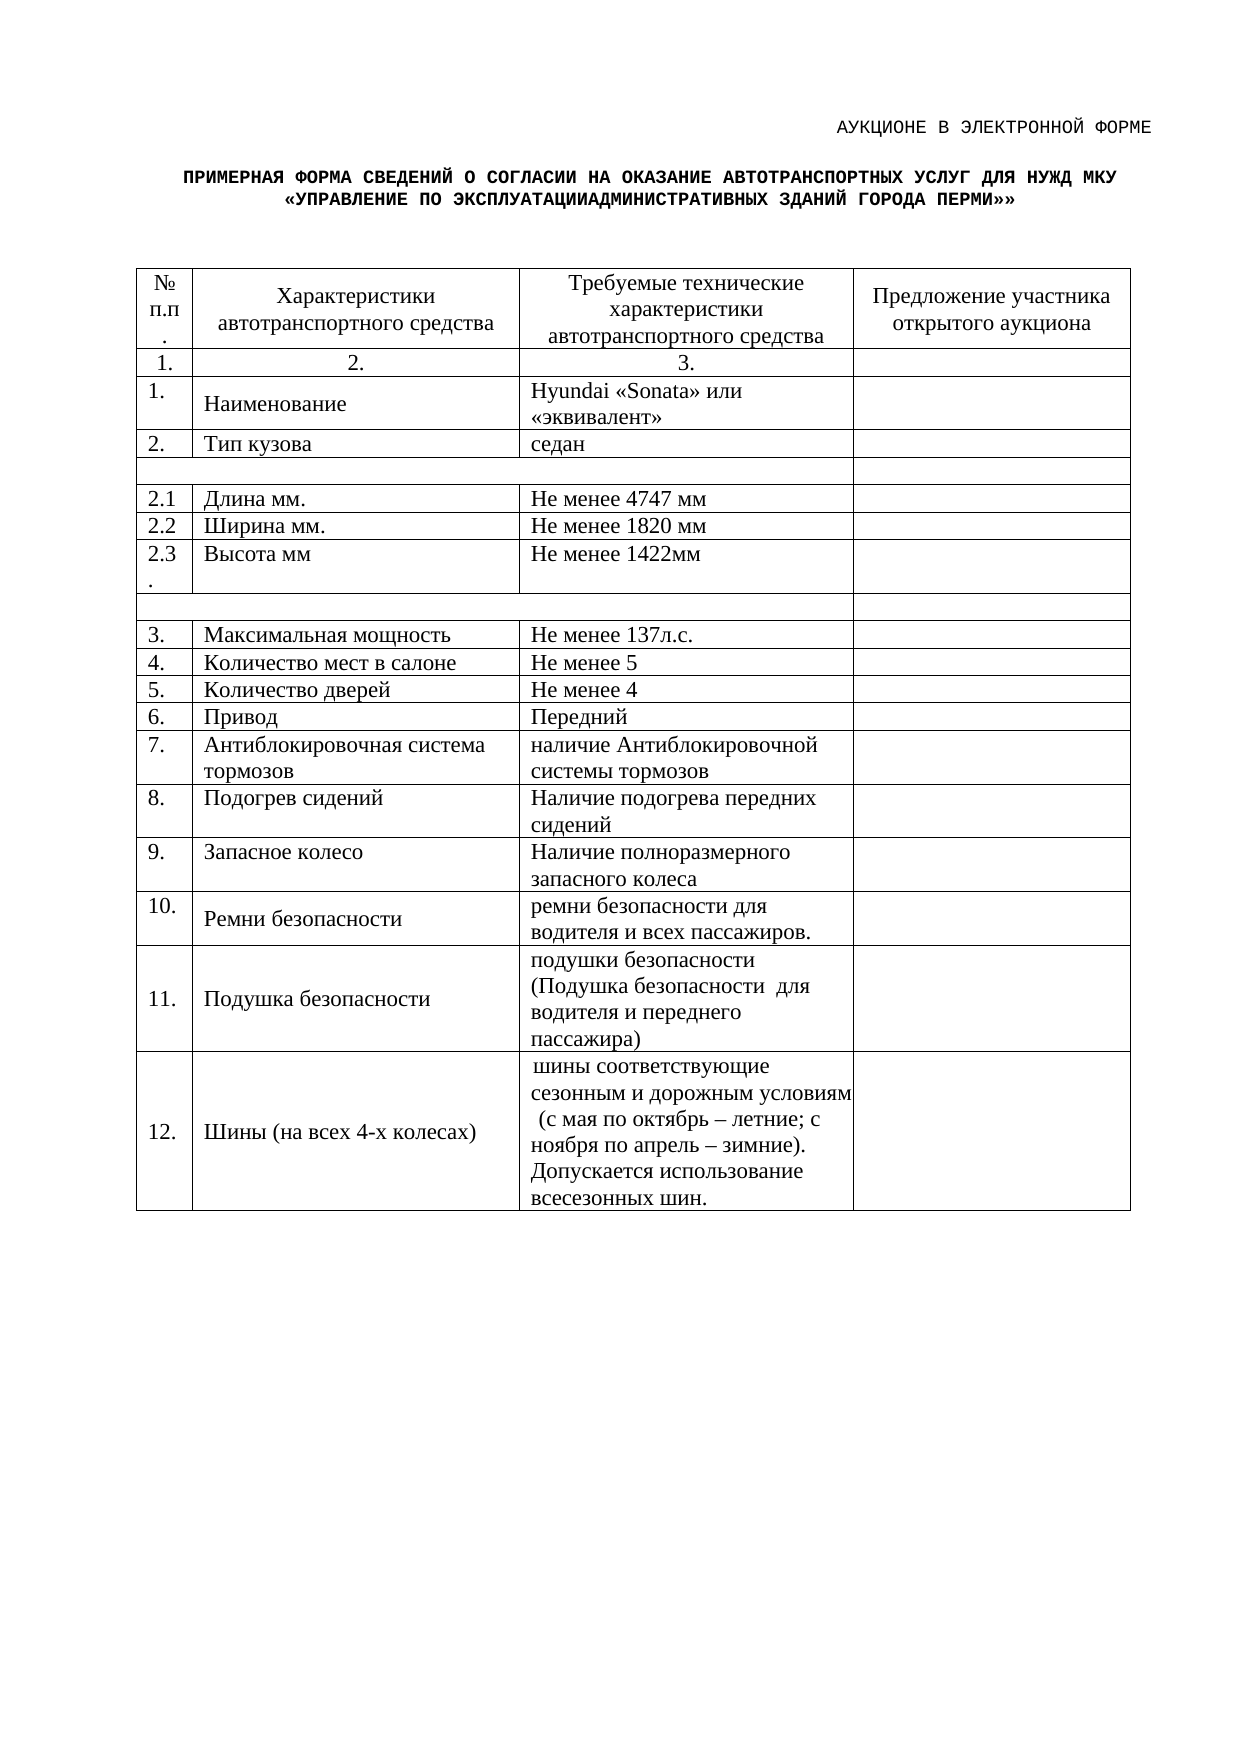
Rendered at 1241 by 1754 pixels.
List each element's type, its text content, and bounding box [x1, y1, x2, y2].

table_cell [854, 892, 1130, 945]
table_cell 2.1 [137, 485, 192, 512]
table_cell Количество дверей [193, 676, 519, 702]
table_cell Ширина мм. [193, 513, 519, 539]
text ПРИМЕРНАЯ ФОРМА СВЕДЕНИЙ О согласии на Оказание автотранспортных услуг для нужд МКУ «Управление по эксплуатацииадминистративных зданий города Перми»» [148, 168, 1152, 211]
table_cell 12. [137, 1052, 192, 1210]
table_cell 7. [137, 731, 192, 783]
table_cell Не менее 1422мм [520, 540, 853, 593]
table_cell [854, 594, 1130, 620]
table_cell подушки безопасности (Подушка безопасности для водителя и переднего пассажира) [520, 946, 853, 1051]
table_cell [854, 838, 1130, 891]
table_cell Подушка безопасности [193, 946, 519, 1051]
table_cell Не менее 137л.с. [520, 621, 853, 647]
table_cell [854, 1052, 1130, 1210]
table_cell Подогрев сидений [193, 785, 519, 837]
table_cell 2. [137, 430, 192, 457]
table_header Характеристики автотранспортного средства [193, 269, 519, 348]
table_cell Наличие полноразмерного запасного колеса [520, 838, 853, 891]
table_cell [854, 349, 1130, 376]
table_cell 2.2 [137, 513, 192, 539]
table_cell Привод [193, 703, 519, 730]
table_cell Не менее 4 [520, 676, 853, 702]
table_cell 5. [137, 676, 192, 702]
table_cell [854, 485, 1130, 512]
table_cell Передний [520, 703, 853, 730]
table_cell [854, 676, 1130, 702]
table_cell Не менее 5 [520, 649, 853, 675]
table_cell 8. [137, 785, 192, 837]
table_cell ремни безопасности для водителя и всех пассажиров. [520, 892, 853, 945]
table_cell 1. [137, 349, 192, 376]
table_cell Запасное колесо [193, 838, 519, 891]
table_cell 9. [137, 838, 192, 891]
table_cell 6. [137, 703, 192, 730]
table_cell 4. [137, 649, 192, 675]
table_cell [137, 594, 853, 620]
table_cell Длина мм. [193, 485, 519, 512]
table_cell Наличие подогрева передних сидений [520, 785, 853, 837]
table_cell [854, 513, 1130, 539]
table_cell Hyundai «Sonata» или «эквивалент» [520, 377, 853, 429]
table_cell 11. [137, 946, 192, 1051]
table_cell [854, 731, 1130, 783]
table_cell [854, 946, 1130, 1051]
table_header Предложение участника открытого аукциона [854, 269, 1130, 348]
table_cell Тип кузова [193, 430, 519, 457]
table_cell [854, 621, 1130, 647]
table_cell Максимальная мощность [193, 621, 519, 647]
table_cell [137, 458, 853, 484]
table_cell [854, 458, 1130, 484]
table_cell Ремни безопасности [193, 892, 519, 945]
text аукционе в электронной форме [148, 118, 1152, 139]
table_header Требуемые технические характеристики автотранспортного средства [520, 269, 853, 348]
table_cell 3. [520, 349, 853, 376]
table_cell Шины (на всех 4-х колесах) [193, 1052, 519, 1210]
table_cell наличие Антиблокировочной системы тормозов [520, 731, 853, 783]
table_cell 2.3. [137, 540, 192, 593]
table_header №п.п. [137, 269, 192, 348]
table_cell [854, 377, 1130, 429]
table_cell Не менее 4747 мм [520, 485, 853, 512]
table_cell 1. [137, 377, 192, 429]
table_cell [854, 540, 1130, 593]
table_cell 2. [193, 349, 519, 376]
table_cell Количество мест в салоне [193, 649, 519, 675]
table_cell [854, 649, 1130, 675]
table_cell Не менее 1820 мм [520, 513, 853, 539]
table_cell 10. [137, 892, 192, 945]
table_cell 3. [137, 621, 192, 647]
table_cell Высота мм [193, 540, 519, 593]
table_cell седан [520, 430, 853, 457]
table_cell Антиблокировочная система тормозов [193, 731, 519, 783]
table_cell [854, 785, 1130, 837]
table_cell шины соответствующие сезонным и дорожным условиям (с мая по октябрь – летние; с ноября по апрель – зимние). Допускается использование всесезонных шин. [520, 1052, 853, 1210]
table_cell [854, 703, 1130, 730]
table_cell Наименование [193, 377, 519, 429]
table_cell [854, 430, 1130, 457]
